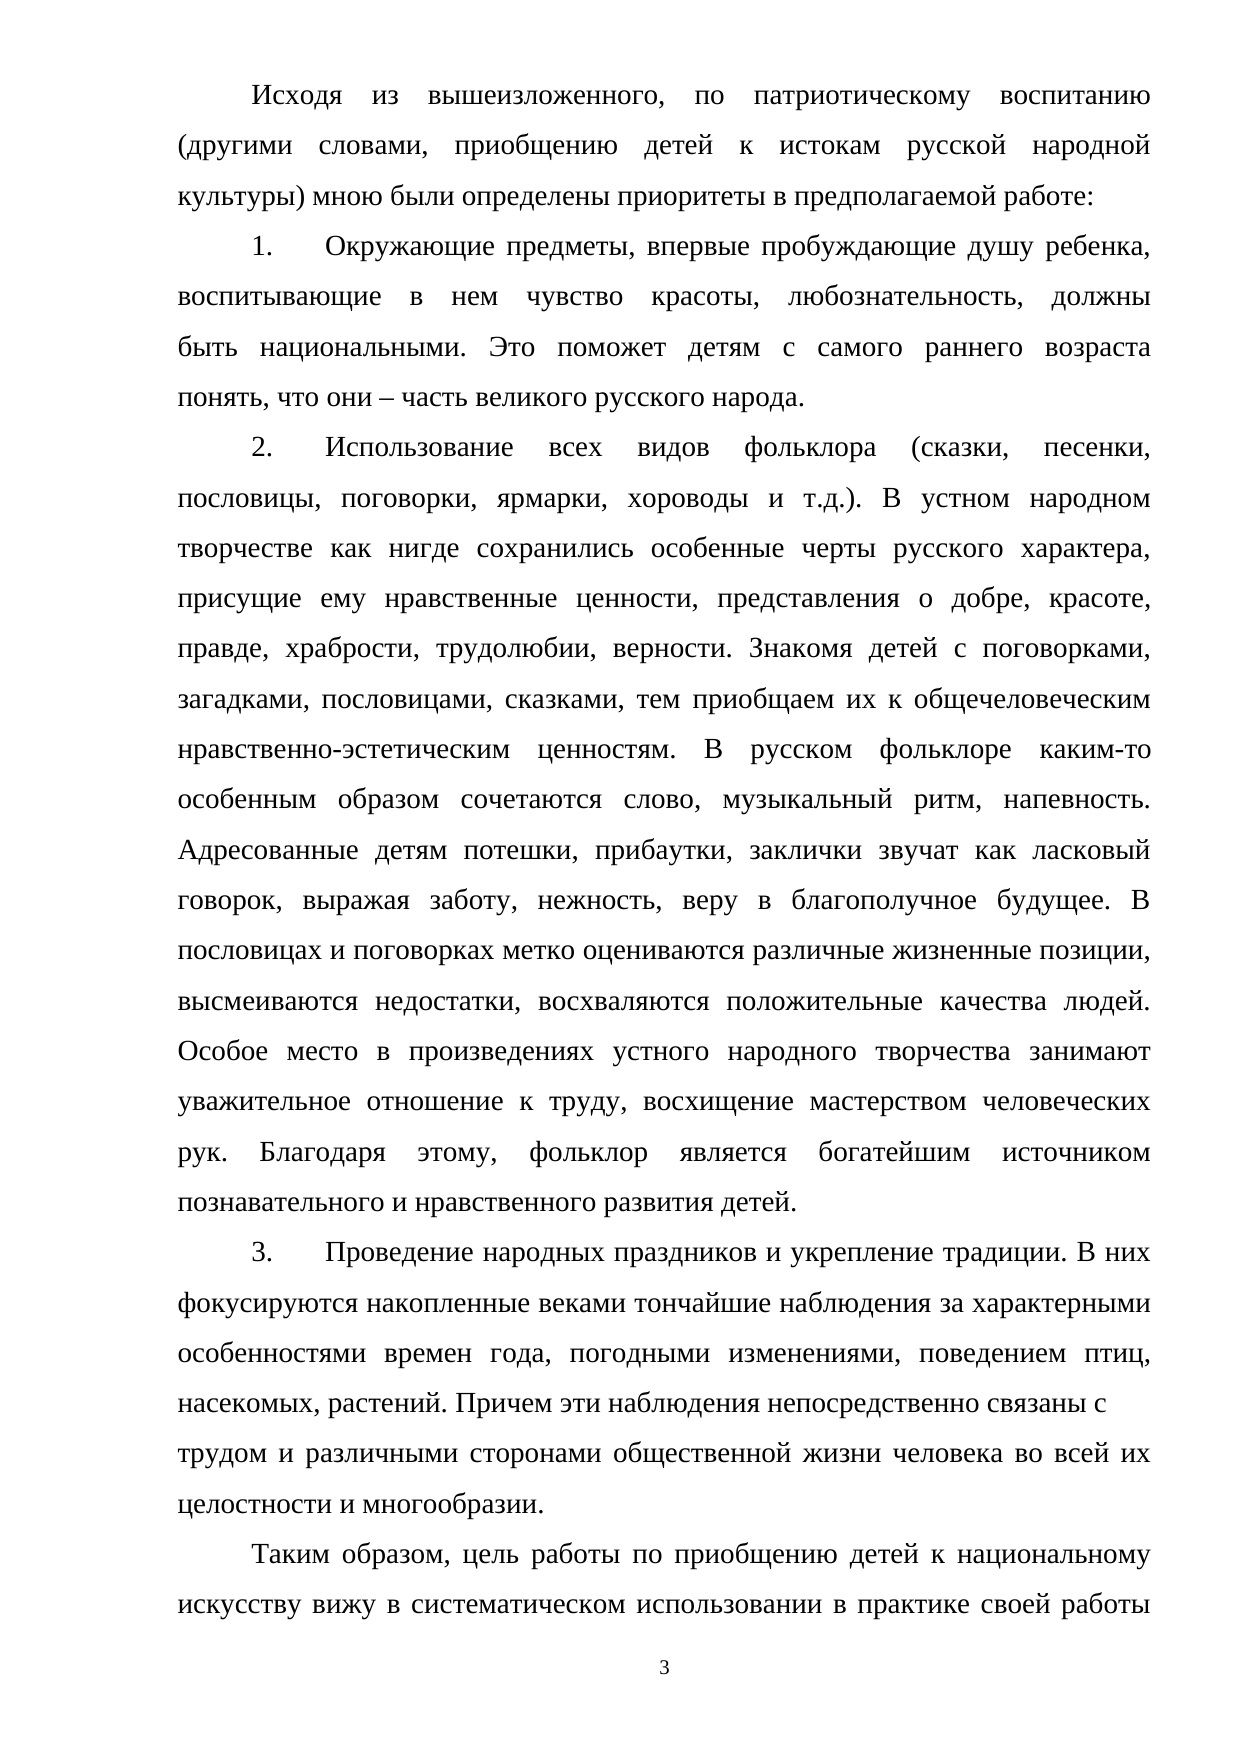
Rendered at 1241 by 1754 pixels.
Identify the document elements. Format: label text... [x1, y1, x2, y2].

list Использование всех видов фольклора (сказки, песенки, пословицы, поговорки, ярмарки, хороводы и т.д.). В устном народном творчестве как нигде сохранились особенные черты русского характера, присущие ему нравственные ценности, представления о добре, красоте, правде, храбрости, трудолюбии, верности. Знакомя детей с поговорками, загадками, пословицами, сказками, тем приобщаем их к общечеловеческим нравственно-эстетическим ценностям. В русском фольклоре каким-то особенным образом сочетаются слово, музыкальный ритм, напевность. Адресованные детям потешки, прибаутки, заклички звучат как ласковый говорок, выражая заботу, нежность, веру в благополучное будущее. В пословицах и поговорках метко оцениваются различные жизненные позиции, высмеиваются недостатки, восхваляются положительные качества людей. Особое место в произведениях устного народного творчества занимают уважительное отношение к труду, восхищение мастерством человеческих рук. Благодаря этому, фольклор является богатейшим источником познавательного и нравственного развития детей. [177, 429, 1152, 1218]
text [177, 1536, 1152, 1620]
list Проведение народных праздников и укрепление традиции. В них фокусируются накопленные веками тончайшие наблюдения за характерными особенностями времен года, погодными изменениями, поведением птиц, насекомых, растений. Причем эти наблюдения непосредственно связаны с [177, 1234, 1152, 1419]
text трудом и различными сторонами общественной жизни человека во всей их целостности и многообразии. [177, 1436, 1152, 1519]
text Исходя из вышеизложенного, по патриотическому воспитанию (другими словами, приобщению детей к истокам русской народной культуры) мною были определены приоритеты в предполагаемой работе: [177, 77, 1152, 211]
list Окружающие предметы, впервые пробуждающие душу ребенка, воспитывающие в нем чувство красоты, любознательность, должны быть национальными. Это поможет детям с самого раннего возраста понять, что они – часть великого русского народа. [177, 228, 1152, 413]
